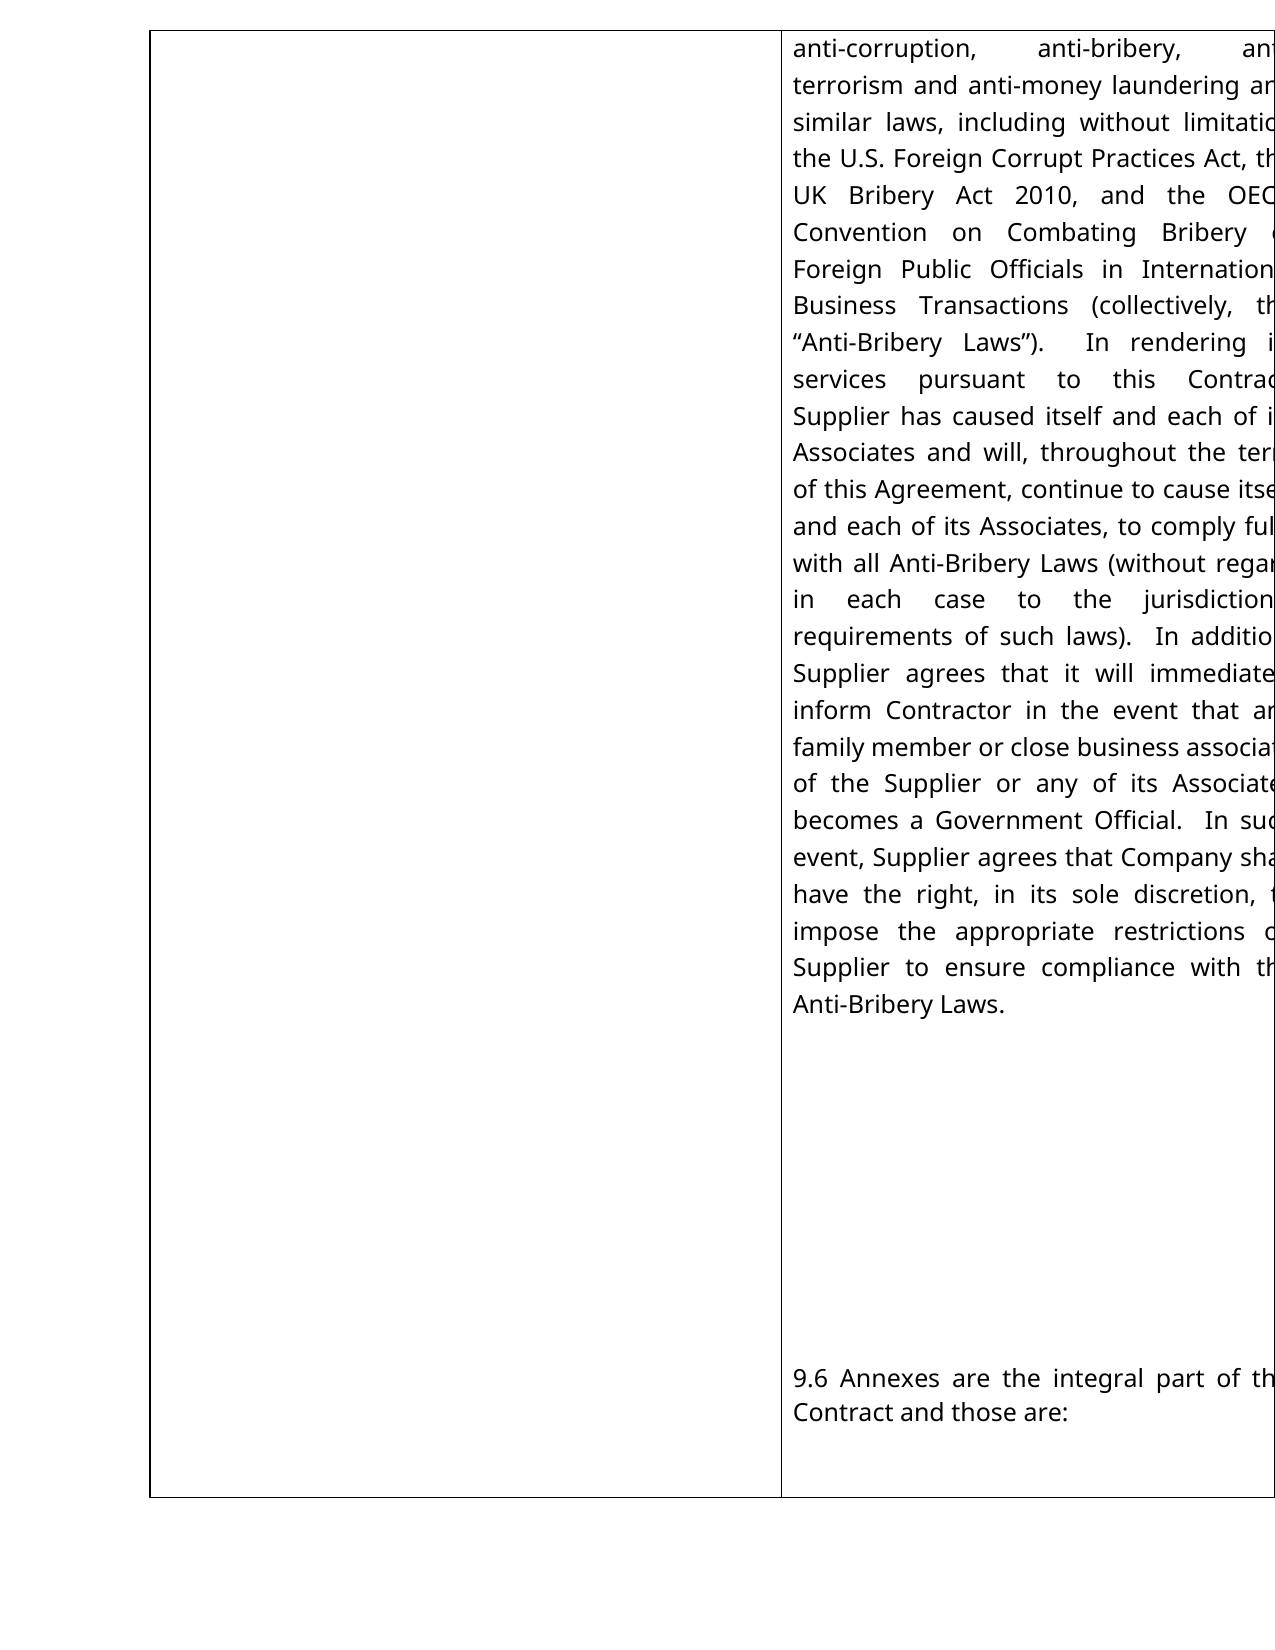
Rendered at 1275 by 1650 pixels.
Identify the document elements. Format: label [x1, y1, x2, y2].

table_header [151, 31, 781, 1497]
table_header [782, 31, 1274, 1497]
